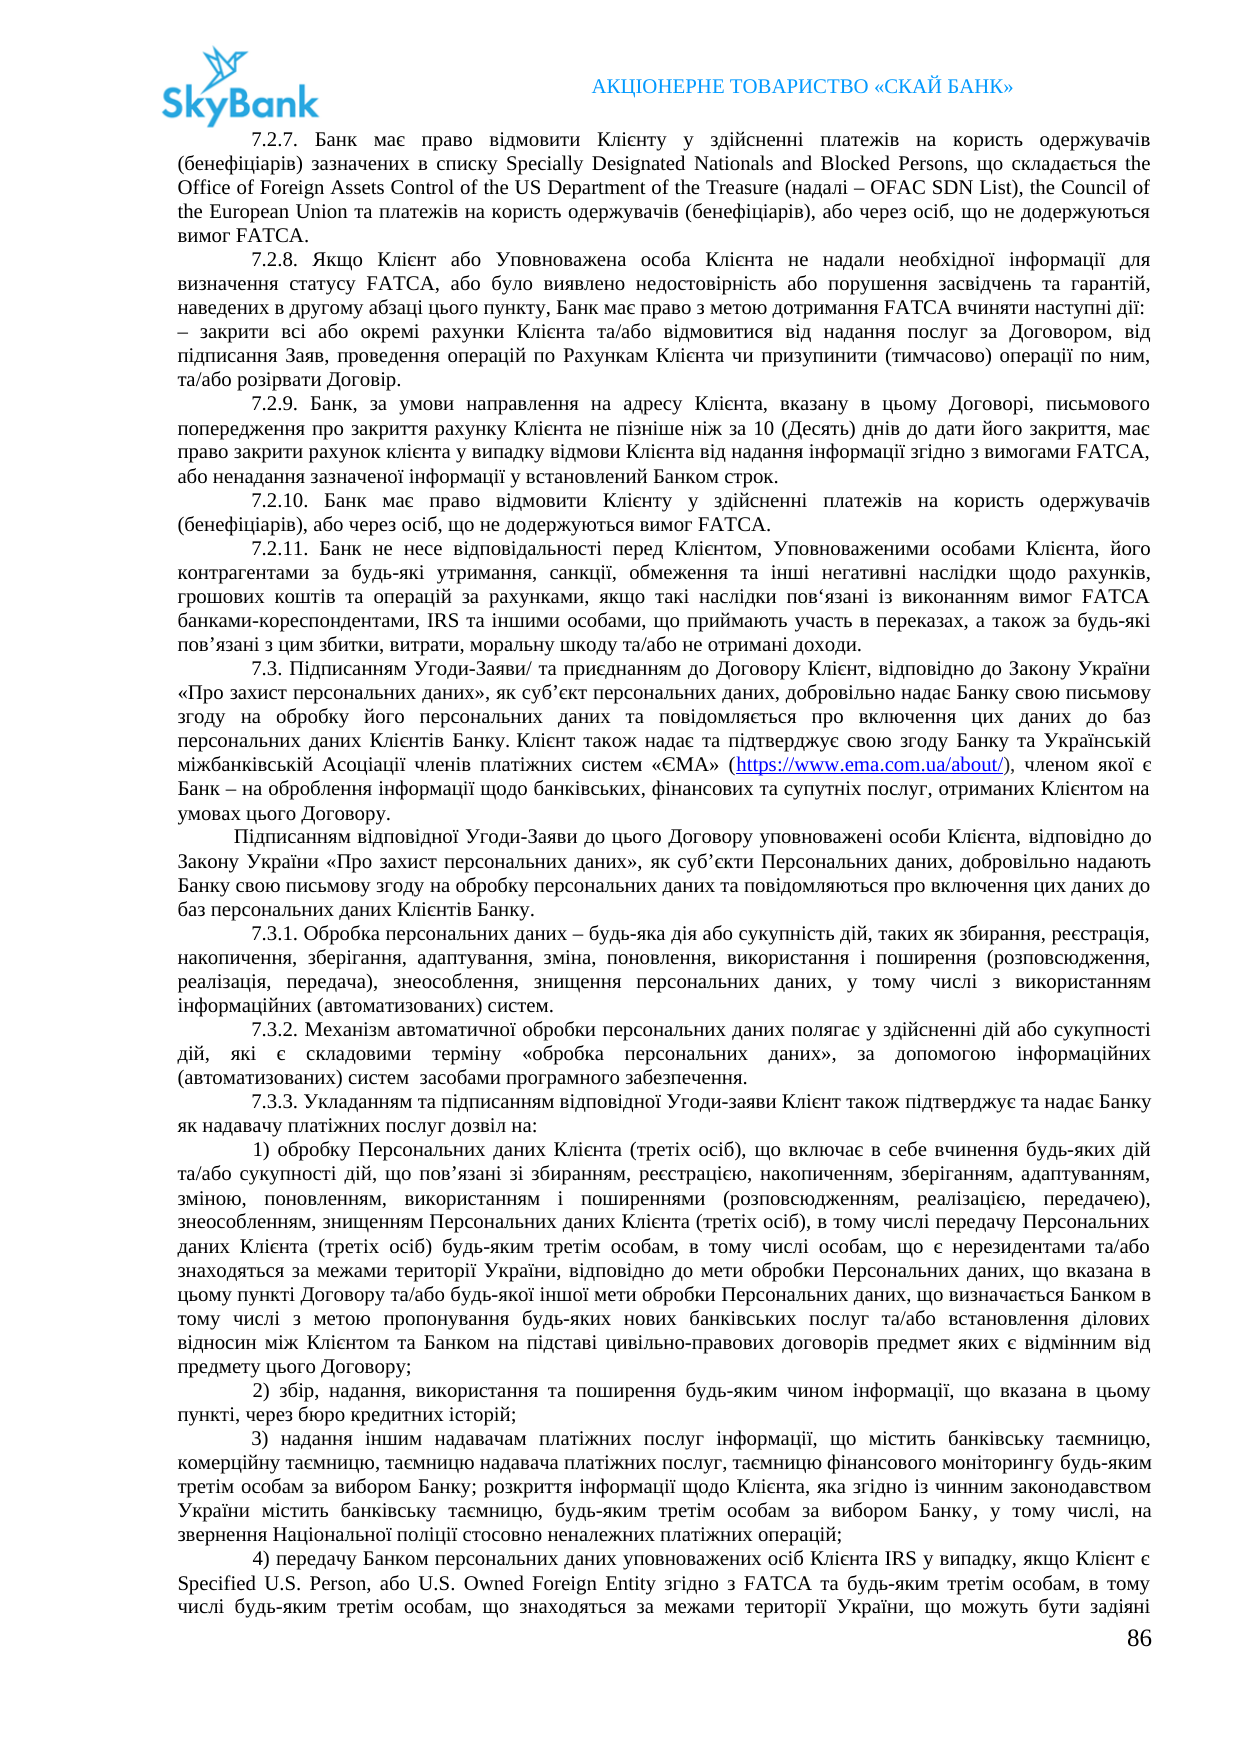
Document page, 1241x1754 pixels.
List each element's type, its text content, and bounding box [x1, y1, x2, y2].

text 3) надання іншим надавачам платіжних послуг інформації, що містить банківську таємницю, комерційну таємницю, таємницю надавача платіжних послуг, таємницю фінансового моніторингу будь-яким третім особам за вибором Банку; розкриття інформації щодо Клієнта, яка згідно із чинним законодавством України містить банківську таємницю, будь-яким третім особам за вибором Банку, у тому числі, на звернення Національної поліції стосовно неналежних платіжних операцій; [177, 1450, 1152, 1546]
text 7.2.10. Банк має право відмовити Клієнту у здійсненні платежів на користь одержувачів (бенефіціарів), або через осіб, що не додержуються вимог FATCA. [177, 488, 1152, 536]
text 7.2.8. Якщо Клієнт або Уповноважена особа Клієнта не надали необхідної інформації для визначення статусу FATCA, або було виявлено недостовірність або порушення засвідчень та гарантій, наведених в другому абзаці цього пункту, Банк має право з метою дотримання FATCA вчиняти наступні дії: [177, 247, 1152, 319]
text Підписанням відповідної Угоди-Заяви до цього Договору уповноважені особи Клієнта, відповідно до Закону України «Про захист персональних даних», як суб’єкти Персональних даних, добровільно надають Банку свою письмову згоду на обробку персональних даних та повідомляються про включення цих даних до баз персональних даних Клієнтів Банку. [177, 824, 1152, 921]
text 1) обробку Персональних даних Клієнта (третіх осіб), що включає в себе вчинення будь-яких дій та/або сукупності дій, що пов’язані зі збиранням, реєстрацією, накопиченням, зберіганням, адаптуванням, зміною, поновленням, використанням і поширеннями (розповсюдженням, реалізацією, передачею), знеособленням, знищенням Персональних даних Клієнта (третіх осіб), в тому числі передачу Персональних даних Клієнта (третіх осіб) будь-яким третім особам, в тому числі особам, що є нерезидентами та/або знаходяться за межами території України, відповідно до мети обробки Персональних даних, що вказана в цьому пункті Договору та/або будь-якої іншої мети обробки Персональних даних, що визначається Банком в тому числі з метою пропонування будь-яких нових банківських послуг та/або встановлення ділових відносин між Клієнтом та Банком на підставі цивільно-правових договорів предмет яких є відмінним від предмету цього Договору; [177, 1137, 1152, 1378]
text 7.2.11. Банк не несе відповідальності перед Клієнтом, Уповноваженими особами Клієнта, його контрагентами за будь-які утримання, санкції, обмеження та інші негативні наслідки щодо рахунків, грошових коштів та операцій за рахунками, якщо такі наслідки пов‘язані із виконанням вимог FATCA банками-кореспондентами, IRS та іншими особами, що приймають участь в переказах, а також за будь-які пов’язані з цим збитки, витрати, моральну шкоду та/або не отримані доходи. [177, 536, 1152, 656]
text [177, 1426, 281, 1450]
text 7.3.1. Обробка персональних даних – будь-яка дія або сукупність дій, таких як збирання, реєстрація, накопичення, зберігання, адаптування, зміна, поновлення, використання і поширення (розповсюдження, реалізація, передача), знеособлення, знищення персональних даних, у тому числі з використанням інформаційних (автоматизованих) систем. [177, 921, 1152, 1017]
picture [142, 35, 349, 140]
text 7.3. Підписанням Угоди-Заяви/ та приєднанням до Договору Клієнт, відповідно до Закону України «Про захист персональних даних», як суб’єкт персональних даних, добровільно надає Банку свою письмову згоду на обробку його персональних даних та повідомляється про включення цих даних до баз персональних даних Клієнтів Банку. Клієнт також надає та підтверджує свою згоду Банку та Українській міжбанківській Асоціації членів платіжних систем «ЄМА» (https://www.ema.com.ua/about/), членом якої є Банк – на оброблення інформації щодо банківських, фінансових та супутніх послуг, отриманих Клієнтом на умовах цього Договору. [177, 656, 1152, 824]
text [177, 1546, 1152, 1618]
text 7.3.2. Механізм автоматичної обробки персональних даних полягає у здійсненні дій або сукупності дій, які є складовими терміну «обробка персональних даних», за допомогою інформаційних (автоматизованих) систем засобами програмного забезпечення. [177, 1017, 1152, 1089]
text 7.2.7. Банк має право відмовити Клієнту у здійсненні платежів на користь одержувачів (бенефіціарів) зазначених в списку Specially Designated Nationals and Blocked Persons, що складається the Office of Foreign Assets Control of the US Department of the Treasure (надалі – OFAC SDN List), the Council of the European Union та платежів на користь одержувачів (бенефіціарів), або через осіб, що не додержуються вимог FATCA. [177, 127, 1152, 247]
text 7.2.9. Банк, за умови направлення на адресу Клієнта, вказану в цьому Договорі, письмового попередження про закриття рахунку Клієнта не пізніше ніж за 10 (Десять) днів до дати його закриття, має право закрити рахунок клієнта у випадку відмови Клієнта від надання інформації згідно з вимогами FATCA, або ненадання зазначеної інформації у встановлений Банком строк. [177, 391, 1152, 488]
text – закрити всі або окремі рахунки Клієнта та/або відмовитися від надання послуг за Договором, від підписання Заяв, проведення операцій по Рахункам Клієнта чи призупинити (тимчасово) операції по ним, та/або розірвати Договір. [177, 319, 1152, 391]
text 2) збір, надання, використання та поширення будь-яким чином інформації, що вказана в цьому пункті, через бюро кредитних історій; [177, 1378, 1152, 1426]
text 7.3.3. Укладанням та підписанням відповідної Угоди-заяви Клієнт також підтверджує та надає Банку як надавачу платіжних послуг дозвіл на: [177, 1089, 1152, 1137]
